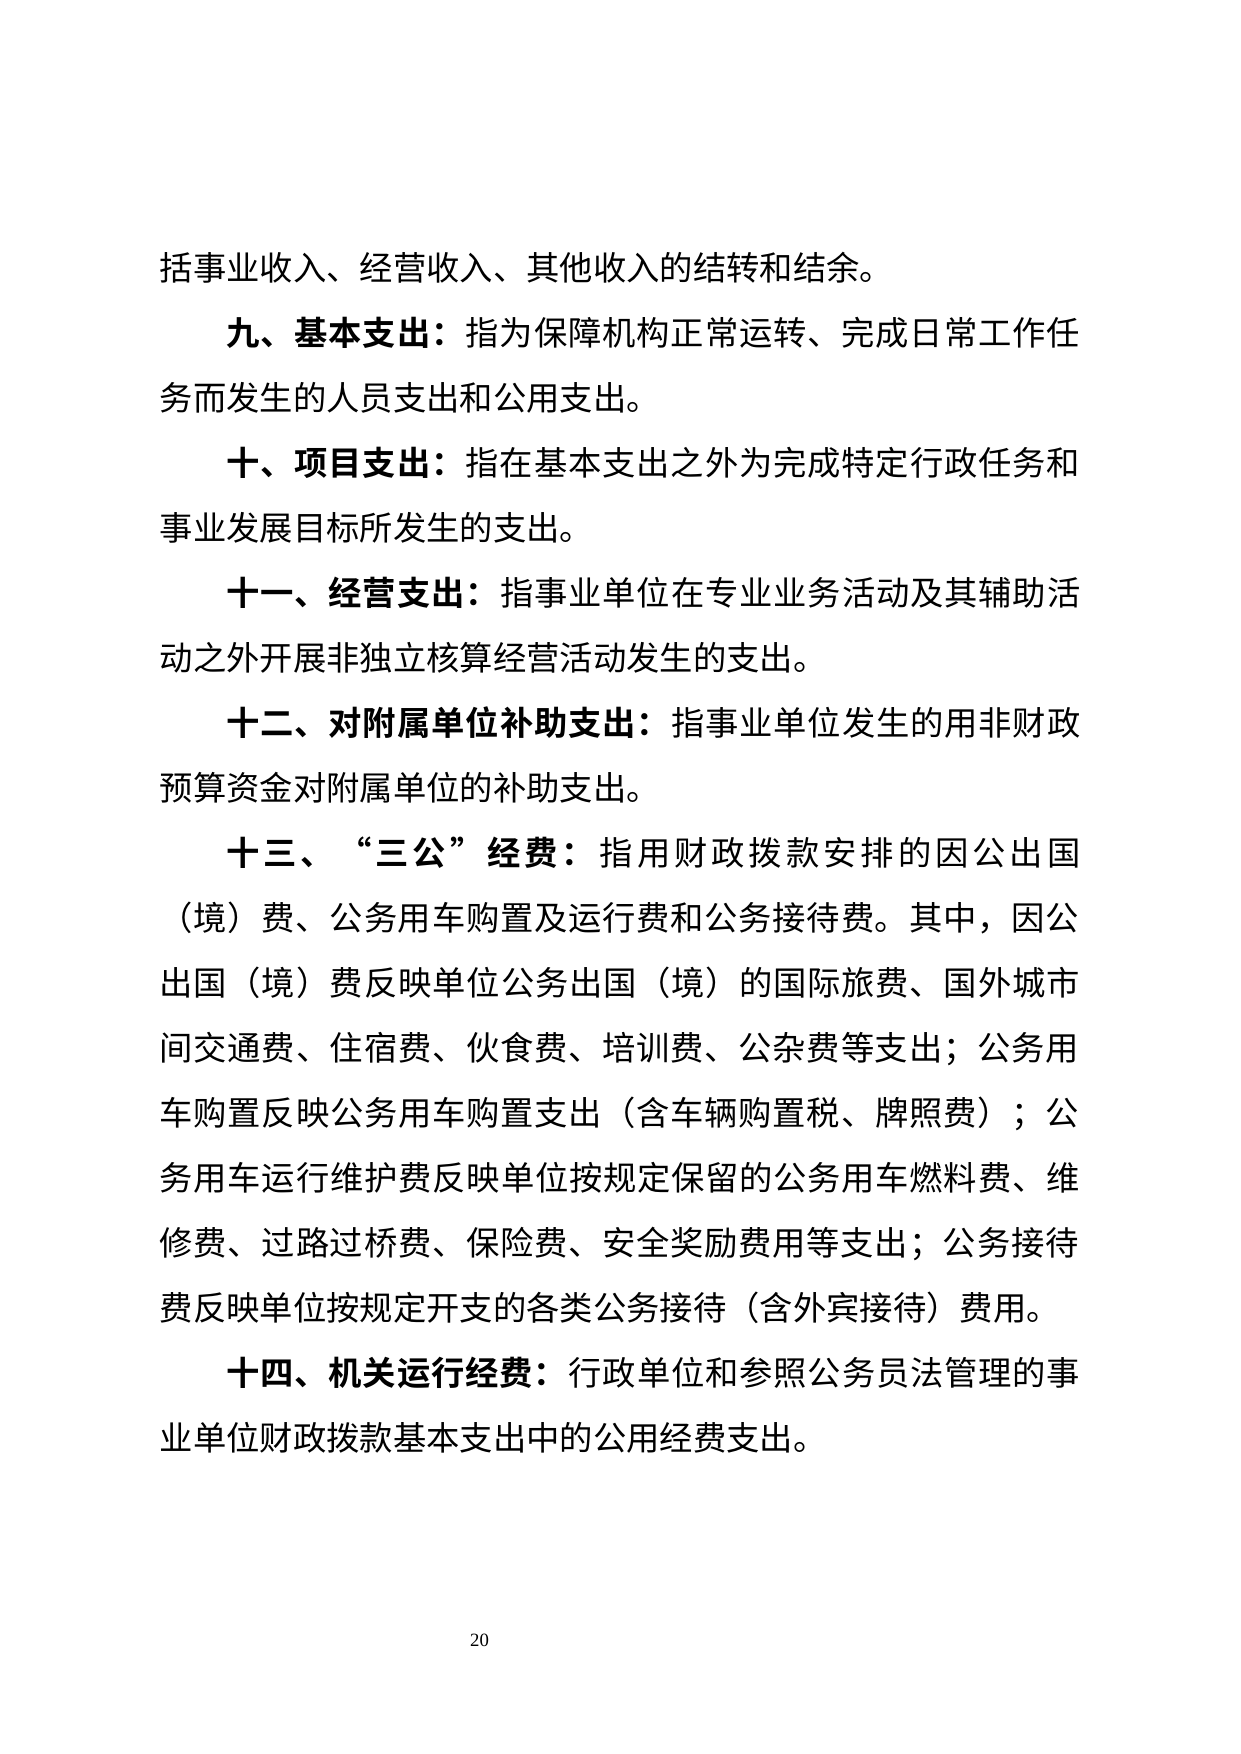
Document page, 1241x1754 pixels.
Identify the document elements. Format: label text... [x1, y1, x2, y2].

text 九、基本支出：指为保障机构正常运转、完成日常工作任务而发生的人员支出和公用支出。 [159, 298, 1081, 428]
text 十、项目支出：指在基本支出之外为完成特定行政任务和事业发展目标所发生的支出。 [159, 428, 1081, 558]
text 十三、“三公”经费：指用财政拨款安排的因公出国（境）费、公务用车购置及运行费和公务接待费。其中，因公出国（境）费反映单位公务出国（境）的国际旅费、国外城市间交通费、住宿费、伙食费、培训费、公杂费等支出；公务用车购置反映公务用车购置支出（含车辆购置税、牌照费）；公务用车运行维护费反映单位按规定保留的公务用车燃料费、维修费、过路过桥费、保险费、安全奖励费用等支出；公务接待费反映单位按规定开支的各类公务接待（含外宾接待）费用。 [159, 818, 1081, 1338]
text 十一、经营支出：指事业单位在专业业务活动及其辅助活动之外开展非独立核算经营活动发生的支出。 [159, 558, 1081, 688]
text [159, 233, 1081, 298]
text 十四、机关运行经费：行政单位和参照公务员法管理的事业单位财政拨款基本支出中的公用经费支出。 [159, 1338, 1081, 1468]
text 十二、对附属单位补助支出：指事业单位发生的用非财政预算资金对附属单位的补助支出。 [159, 688, 1081, 818]
